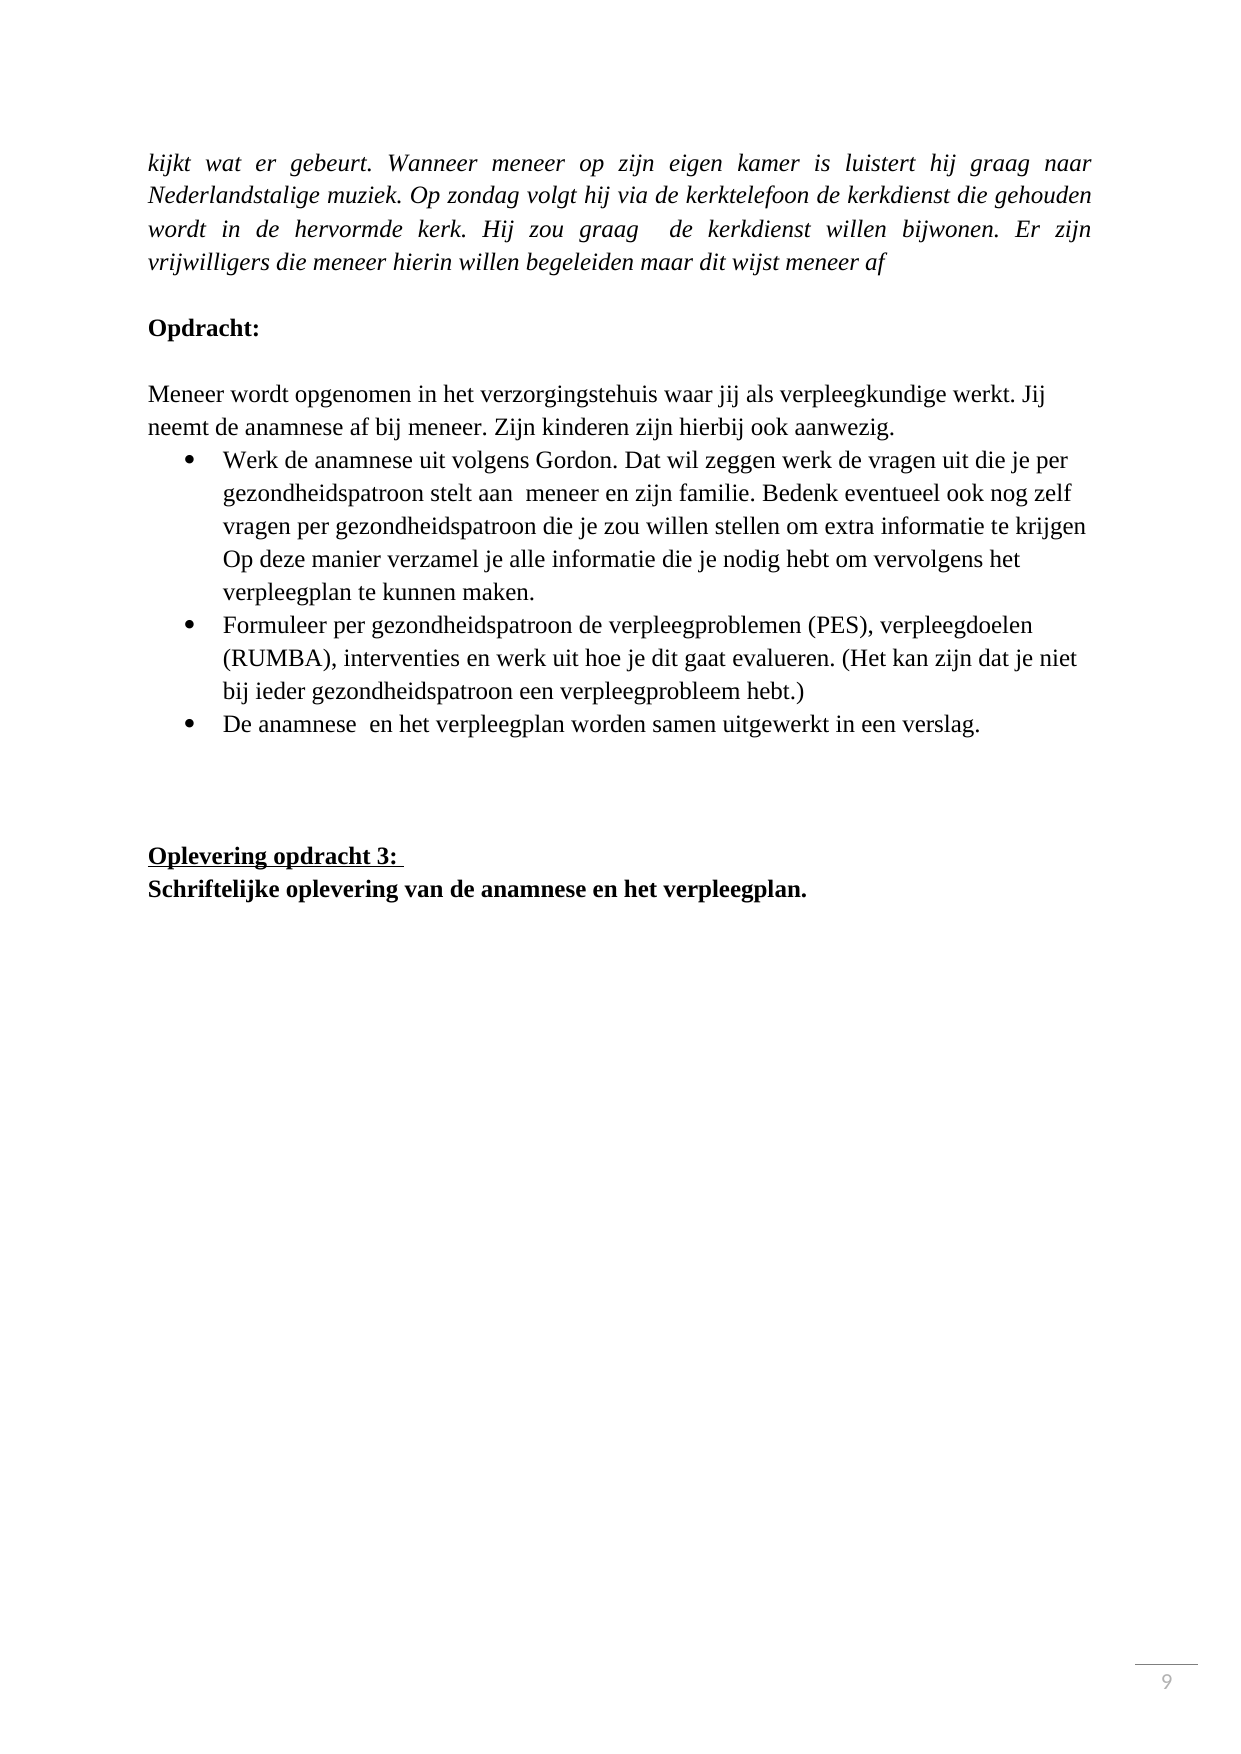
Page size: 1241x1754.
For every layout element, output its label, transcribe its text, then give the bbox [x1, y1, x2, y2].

text Meneer wordt opgenomen in het verzorgingstehuis waar jij als verpleegkundige werkt. Jij neemt de anamnese af bij meneer. Zijn kinderen zijn hierbij ook aanwezig. [148, 379, 1093, 441]
list Werk de anamnese uit volgens Gordon. Dat wil zeggen werk de vragen uit die je per gezondheidspatroon stelt aan meneer en zijn familie. Bedenk eventueel ook nog zelf vragen per gezondheidspatroon die je zou willen stellen om extra informatie te krijgen Op deze manier verzamel je alle informatie die je nodig hebt om vervolgens het verpleegplan te kunnen maken. [185, 445, 1093, 606]
text Oplevering opdracht 3: [148, 841, 1093, 870]
text Opdracht: [148, 313, 1093, 341]
list De anamnese en het verpleegplan worden samen uitgewerkt in een verslag. [185, 709, 1093, 738]
list Formuleer per gezondheidspatroon de verpleegproblemen (PES), verpleegdoelen (RUMBA), interventies en werk uit hoe je dit gaat evalueren. (Het kan zijn dat je niet bij ieder gezondheidspatroon een verpleegprobleem hebt.) [185, 610, 1093, 705]
text Schriftelijke oplevering van de anamnese en het verpleegplan. [148, 874, 1093, 903]
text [148, 148, 1093, 275]
